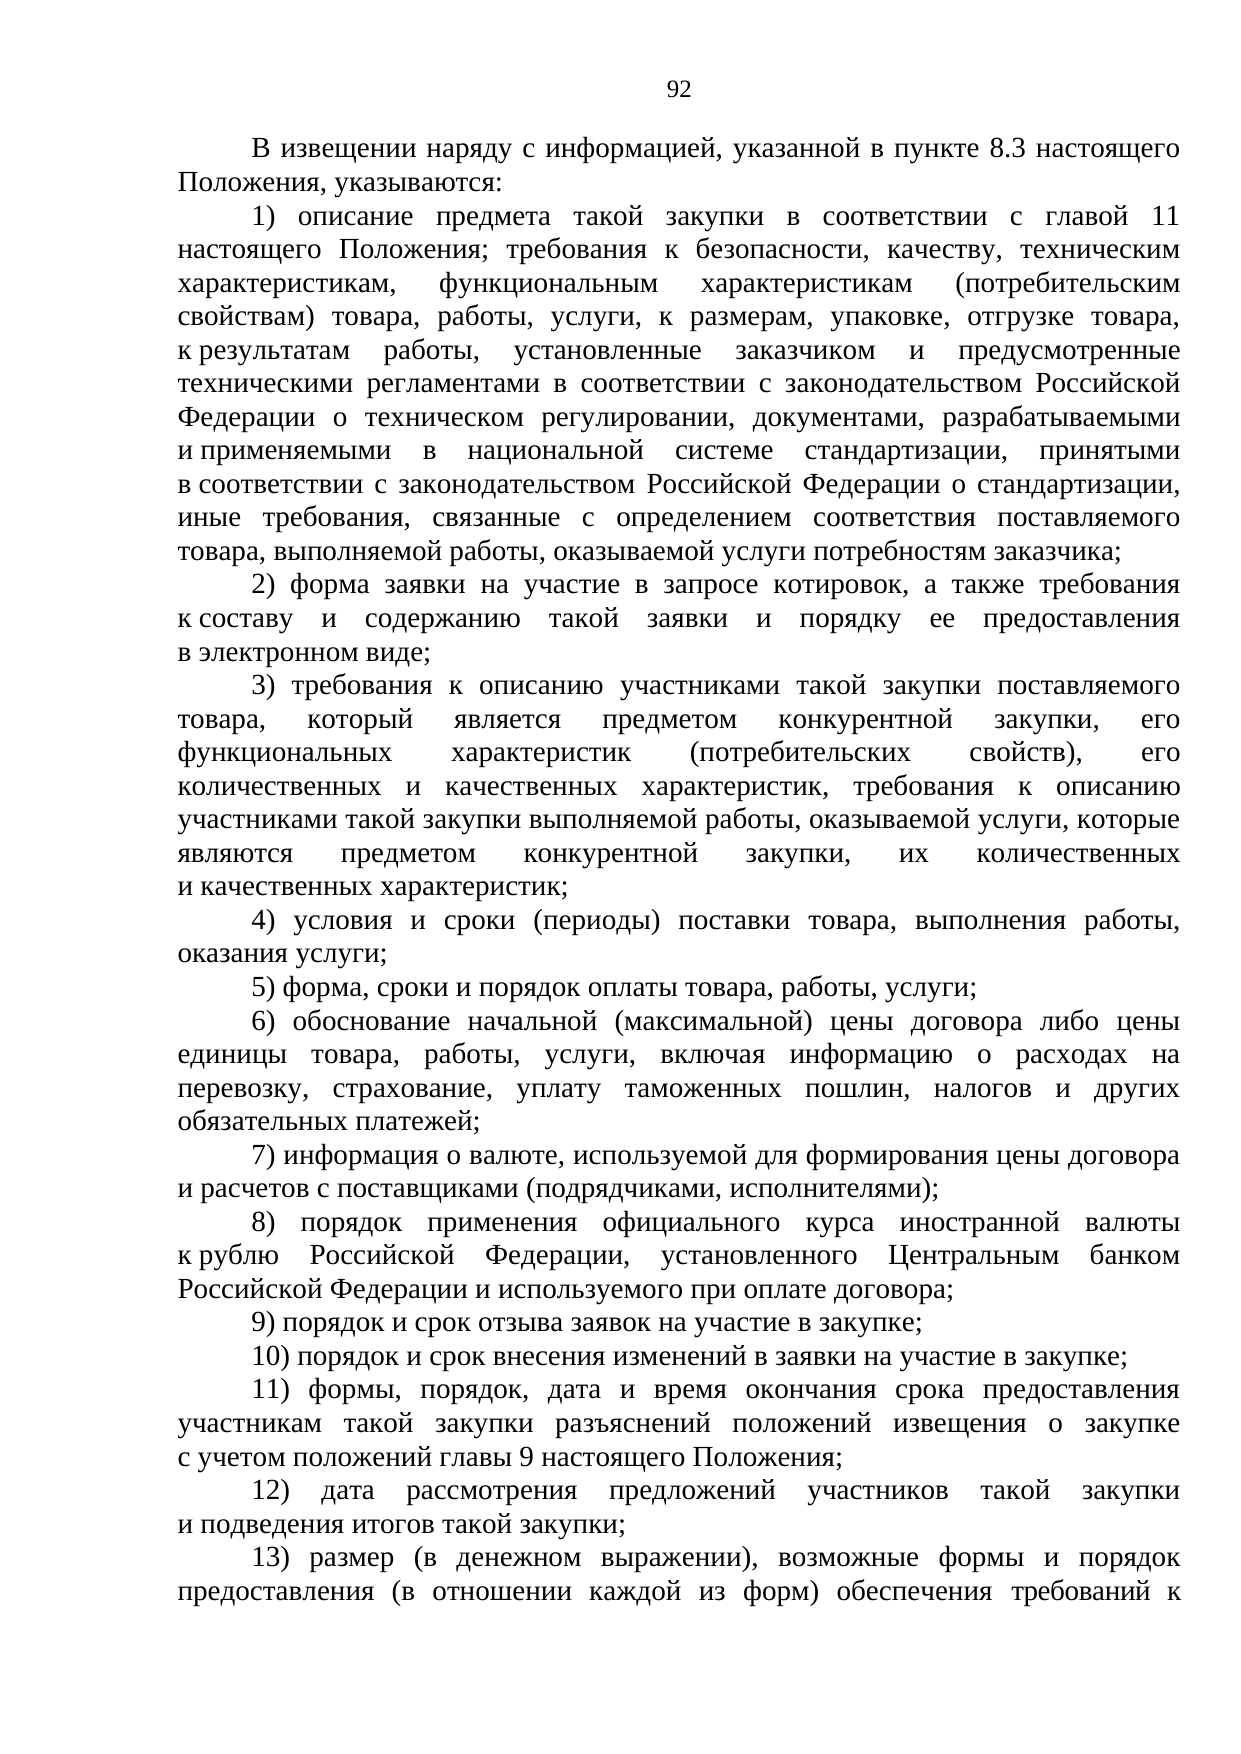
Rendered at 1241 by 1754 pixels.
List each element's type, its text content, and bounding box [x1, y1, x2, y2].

text 12) дата рассмотрения предложений участников такой закупки и подведения итогов такой закупки; [177, 1472, 1181, 1539]
text 6) обоснование начальной (максимальной) цены договора либо цены единицы товара, работы, услуги, включая информацию о расходах на перевозку, страхование, уплату таможенных пошлин, налогов и других обязательных платежей; [177, 1003, 1181, 1137]
text 1) описание предмета такой закупки в соответствии с главой 11 настоящего Положения; требования к безопасности, качеству, техническим характеристикам, функциональным характеристикам (потребительским свойствам) товара, работы, услуги, к размерам, упаковке, отгрузке товара, к результатам работы, установленные заказчиком и предусмотренные техническими регламентами в соответствии с законодательством Российской Федерации о техническом регулировании, документами, разрабатываемыми и применяемыми в национальной системе стандартизации, принятыми в соответствии с законодательством Российской Федерации о стандартизации, иные требования, связанные с определением соответствия поставляемого товара, выполняемой работы, оказываемой услуги потребностям заказчика; [177, 198, 1181, 567]
text В извещении наряду с информацией, указанной в пункте 8.3 настоящего Положения, указываются: [177, 131, 1181, 198]
text 4) условия и сроки (периоды) поставки товара, выполнения работы, оказания услуги; [177, 902, 1181, 969]
text 10) порядок и срок внесения изменений в заявки на участие в закупке; [177, 1338, 1181, 1372]
text 7) информация о валюте, используемой для формирования цены договора и расчетов с поставщиками (подрядчиками, исполнителями); [177, 1137, 1181, 1204]
text 5) форма, сроки и порядок оплаты товара, работы, услуги; [177, 969, 1181, 1003]
text 9) порядок и срок отзыва заявок на участие в закупке; [177, 1304, 1181, 1338]
text 11) формы, порядок, дата и время окончания срока предоставления участникам такой закупки разъяснений положений извещения о закупке с учетом положений главы 9 настоящего Положения; [177, 1372, 1181, 1472]
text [177, 1539, 1181, 1606]
text 8) порядок применения официального курса иностранной валюты к рублю Российской Федерации, установленного Центральным банком Российской Федерации и используемого при оплате договора; [177, 1204, 1181, 1304]
text 2) форма заявки на участие в запросе котировок, а также требования к составу и содержанию такой заявки и порядку ее предоставления в электронном виде; [177, 567, 1181, 667]
text 3) требования к описанию участниками такой закупки поставляемого товара, который является предметом конкурентной закупки, его функциональных характеристик (потребительских свойств), его количественных и качественных характеристик, требования к описанию участниками такой закупки выполняемой работы, оказываемой услуги, которые являются предметом конкурентной закупки, их количественных и качественных характеристик; [177, 667, 1181, 902]
